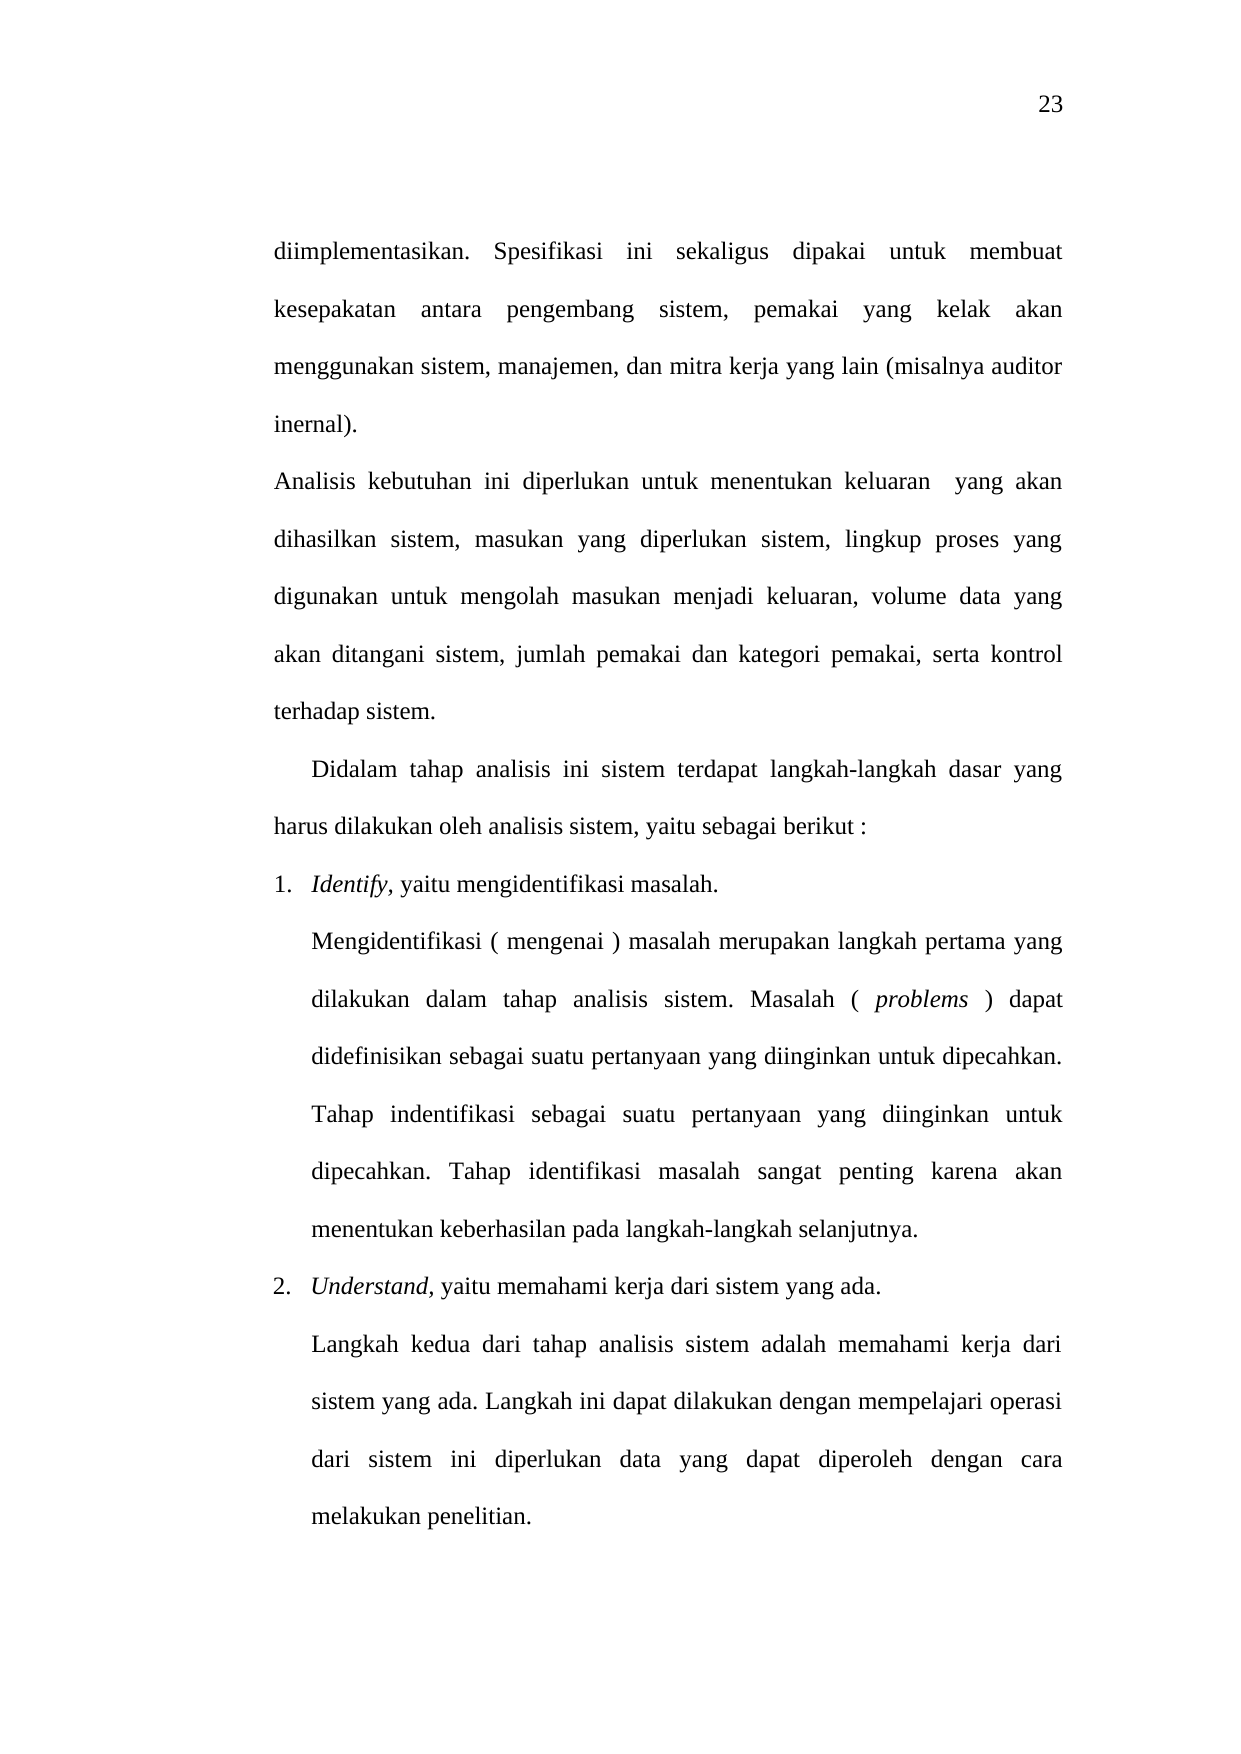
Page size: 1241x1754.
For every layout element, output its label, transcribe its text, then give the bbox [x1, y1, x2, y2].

list Identify, yaitu mengidentifikasi masalah. [274, 869, 1063, 897]
list Understand, yaitu memahami kerja dari sistem yang ada. [273, 1271, 1063, 1300]
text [274, 236, 1063, 437]
text Langkah kedua dari tahap analisis sistem adalah memahami kerja dari sistem yang ada. Langkah ini dapat dilakukan dengan mempelajari operasi dari sistem ini diperlukan data yang dapat diperoleh dengan cara melakukan penelitian. [311, 1329, 1063, 1530]
text Analisis kebutuhan ini diperlukan untuk menentukan keluaran yang akan dihasilkan sistem, masukan yang diperlukan sistem, lingkup proses yang digunakan untuk mengolah masukan menjadi keluaran, volume data yang akan ditangani sistem, jumlah pemakai dan kategori pemakai, serta kontrol terhadap sistem. [274, 466, 1063, 725]
text Mengidentifikasi ( mengenai ) masalah merupakan langkah pertama yang dilakukan dalam tahap analisis sistem. Masalah ( problems ) dapat didefinisikan sebagai suatu pertanyaan yang diinginkan untuk dipecahkan. Tahap indentifikasi sebagai suatu pertanyaan yang diinginkan untuk dipecahkan. Tahap identifikasi masalah sangat penting karena akan menentukan keberhasilan pada langkah-langkah selanjutnya. [311, 926, 1063, 1242]
text Didalam tahap analisis ini sistem terdapat langkah-langkah dasar yang harus dilakukan oleh analisis sistem, yaitu sebagai berikut : [274, 754, 1063, 840]
